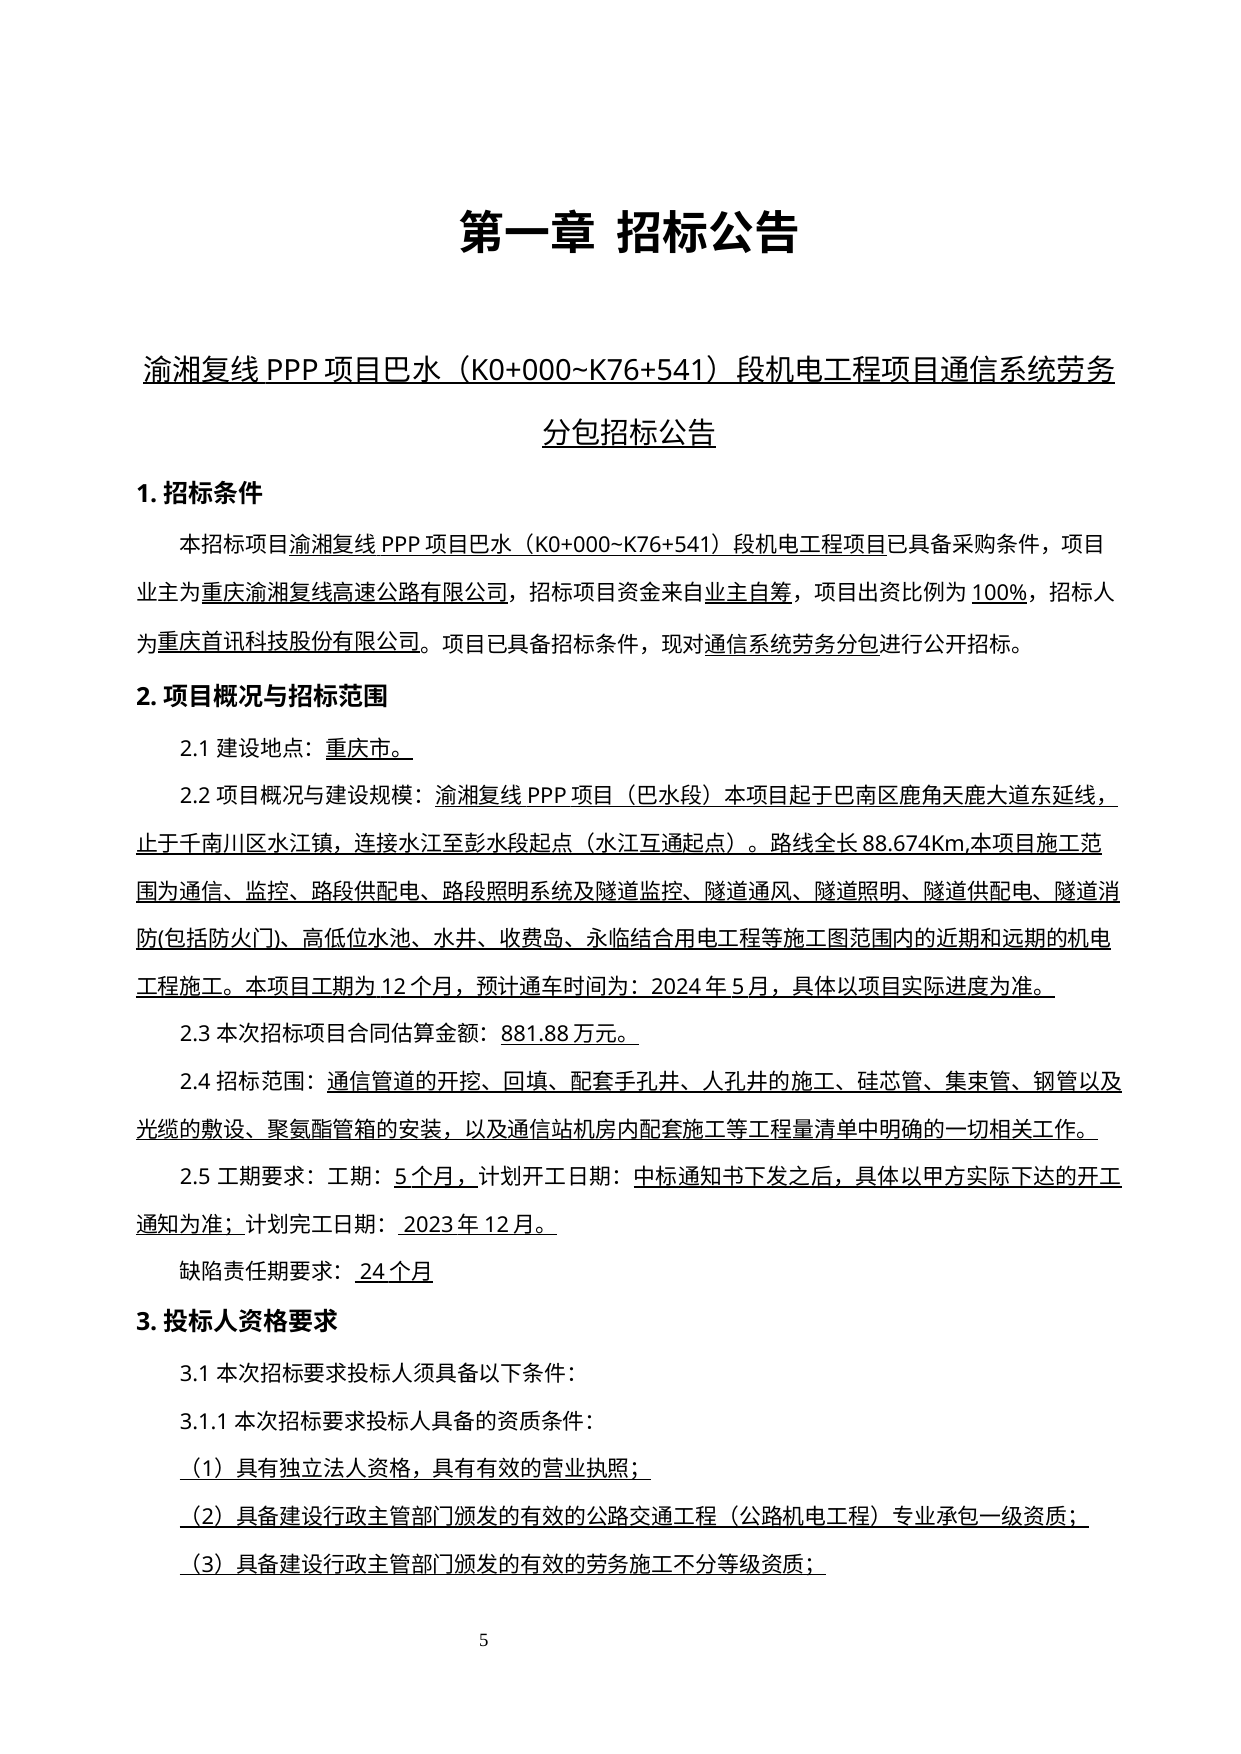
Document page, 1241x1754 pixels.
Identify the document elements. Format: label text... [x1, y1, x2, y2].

text 2.2 项目概况与建设规模：渝湘复线PPP项目（巴水段）本项目起于巴南区鹿角天鹿大道东延线，止于千南川区水江镇，连接水江至彭水段起点（水江互通起点）。路线全长88.674Km,本项目施工范围为通信、监控、路段供配电、路段照明系统及隧道监控、隧道通风、隧道照明、隧道供配电、隧道消防(包括防火门)、高低位水池、水井、收费岛、永临结合用电工程等施工图范围内的近期和远期的机电工程施工。本项目工期为12个月，预计通车时间为：2024年5月，具体以项目实际进度为准。 [136, 778, 1122, 1001]
text （1）具有独立法人资格，具有有效的营业执照； [136, 1451, 1122, 1483]
text （2）具备建设行政主管部门颁发的有效的公路交通工程（公路机电工程）专业承包一级资质； [136, 1499, 1122, 1531]
text （3）具备建设行政主管部门颁发的有效的劳务施工不分等级资质； [136, 1547, 1122, 1578]
subtitle 3. 投标人资格要求 [136, 1302, 1122, 1338]
text 2.3 本次招标项目合同估算金额：881.88万元。 [136, 1016, 1122, 1048]
text 3.1 本次招标要求投标人须具备以下条件： [136, 1356, 1122, 1388]
text 2.1 建设地点：重庆市。 [136, 731, 1122, 763]
subtitle 2. 项目概况与招标范围 [136, 676, 1122, 713]
subtitle 1. 招标条件 [136, 473, 1122, 509]
list 2.4 招标范围：通信管道的开挖、回填、配套手孔井、人孔井的施工、硅芯管、集束管、钢管以及光缆的敷设、聚氨酯管箱的安装，以及通信站机房内配套施工等工程量清单中明确的一切相关工作。 [136, 1064, 1122, 1143]
text 渝湘复线PPP项目巴水（K0+000~K76+541）段机电工程项目通信系统劳务分包招标公告 [136, 346, 1122, 452]
text 本招标项目渝湘复线PPP项目巴水（K0+000~K76+541）段机电工程项目已具备采购条件，项目业主为重庆渝湘复线高速公路有限公司，招标项目资金来自业主自筹，项目出资比例为100%，招标人为重庆首讯科技股份有限公司。项目已具备招标条件，现对通信系统劳务分包进行公开招标。 [136, 527, 1122, 659]
text 缺陷责任期要求： 24个月 [136, 1254, 1122, 1286]
subtitle 第一章 招标公告 [136, 181, 1122, 279]
text 2.5 工期要求：工期：5个月，计划开工日期：中标通知书下发之后，具体以甲方实际下达的开工通知为准；计划完工日期： 2023年12月。 [136, 1159, 1122, 1238]
text 3.1.1 本次招标要求投标人具备的资质条件： [136, 1404, 1122, 1436]
